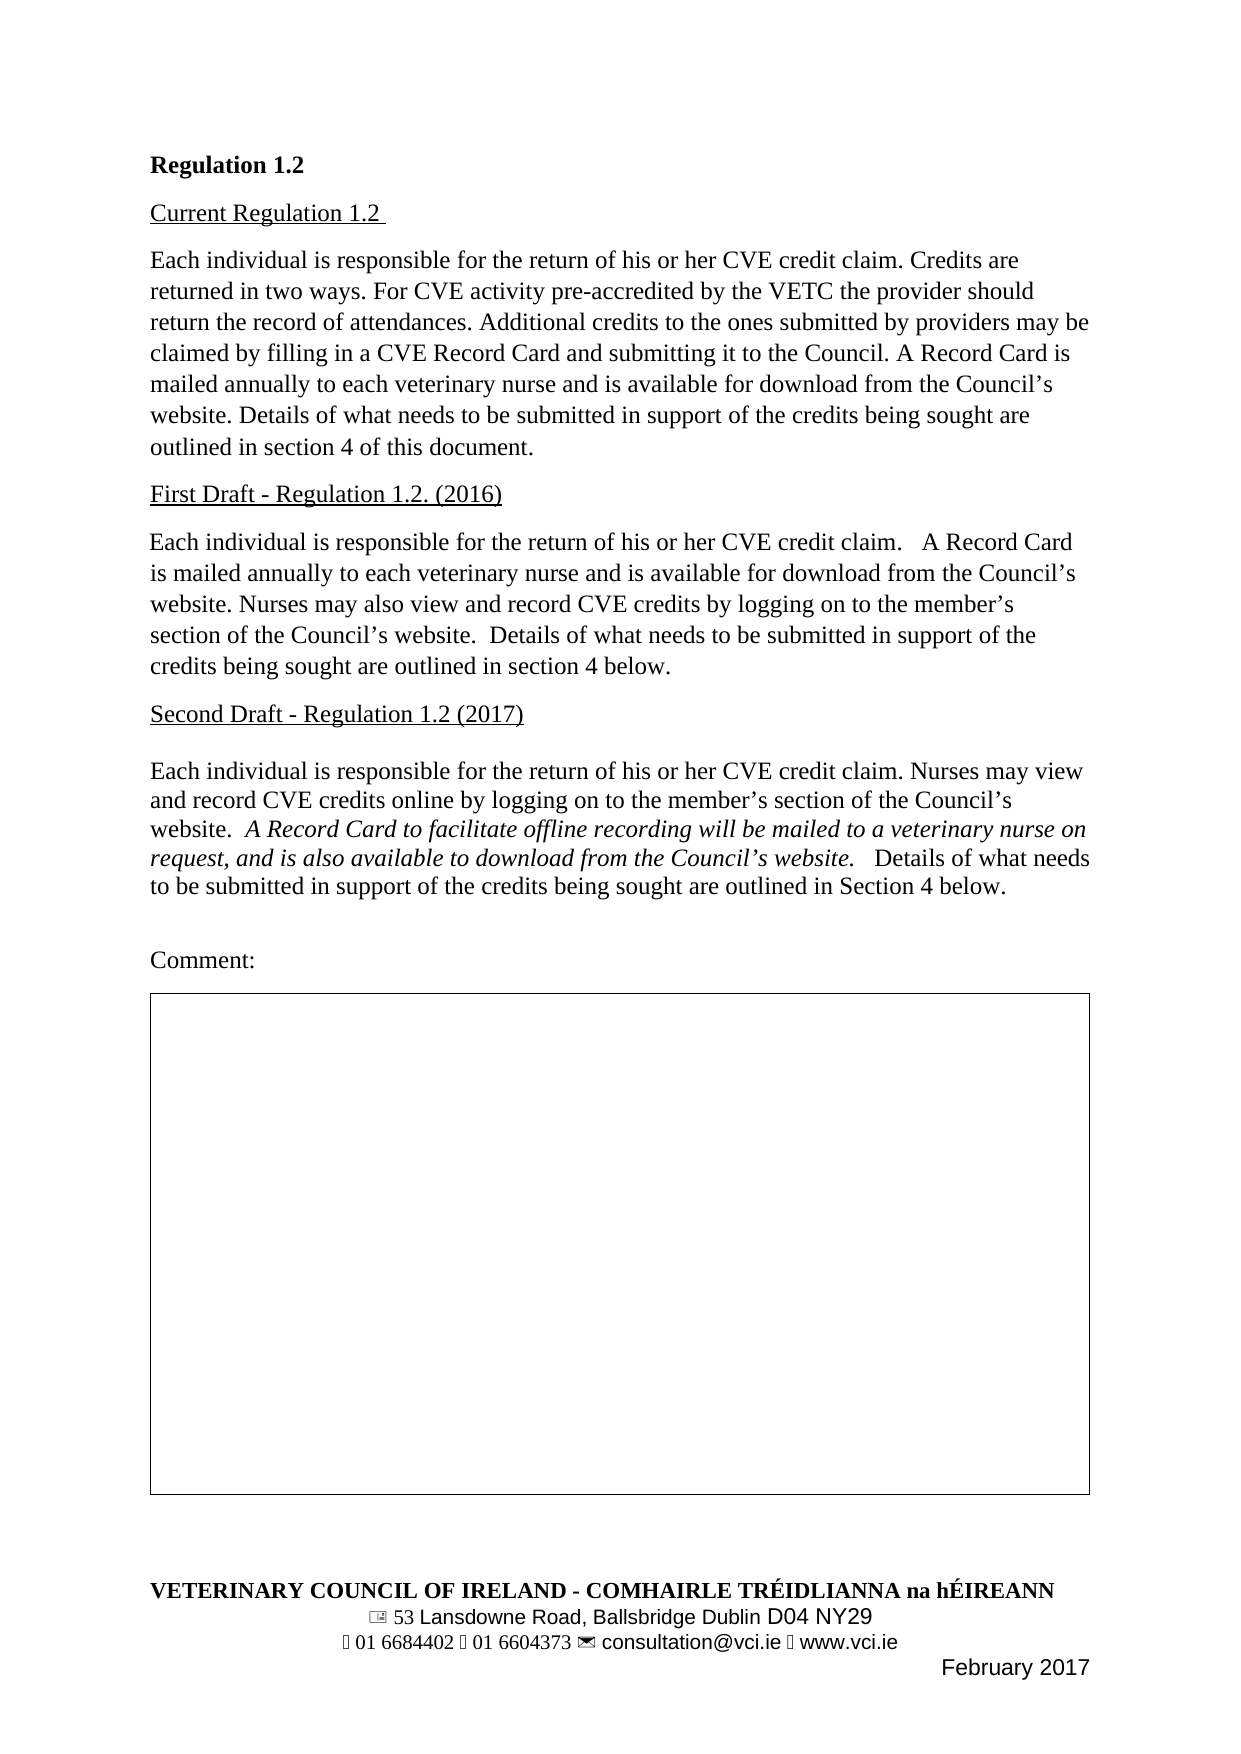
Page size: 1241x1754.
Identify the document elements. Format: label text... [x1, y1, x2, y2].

text First Draft - Regulation 1.2. (2016) [150, 479, 1090, 508]
text Regulation 1.2 [150, 150, 1090, 179]
text Comment: [150, 945, 1090, 974]
text Each individual is responsible for the return of his or her CVE credit claim. Nurses may view and record CVE credits online by logging on to the member’s section of the Council’s website. A Record Card to facilitate offline recording will be mailed to a veterinary nurse on request, and is also available to download from the Council’s website. Details of what needs to be submitted in support of the credits being sought are outlined in Section 4 below. [150, 756, 1090, 900]
text Each individual is responsible for the return of his or her CVE credit claim. Credits are returned in two ways. For CVE activity pre-accredited by the VETC the provider should return the record of attendances. Additional credits to the ones submitted by providers may be claimed by filling in a CVE Record Card and submitting it to the Council. A Record Card is mailed annually to each veterinary nurse and is available for download from the Council’s website. Details of what needs to be submitted in support of the credits being sought are outlined in section 4 of this document. [150, 245, 1090, 460]
table_header [151, 994, 1089, 1494]
text Second Draft - Regulation 1.2 (2017) [150, 699, 1090, 728]
text Each individual is responsible for the return of his or her CVE credit claim. A Record Card is mailed annually to each veterinary nurse and is available for download from the Council’s website. Nurses may also view and record CVE credits by logging on to the member’s section of the Council’s website. Details of what needs to be submitted in support of the credits being sought are outlined in section 4 below. [149, 527, 1090, 680]
text Current Regulation 1.2 [150, 198, 1090, 226]
